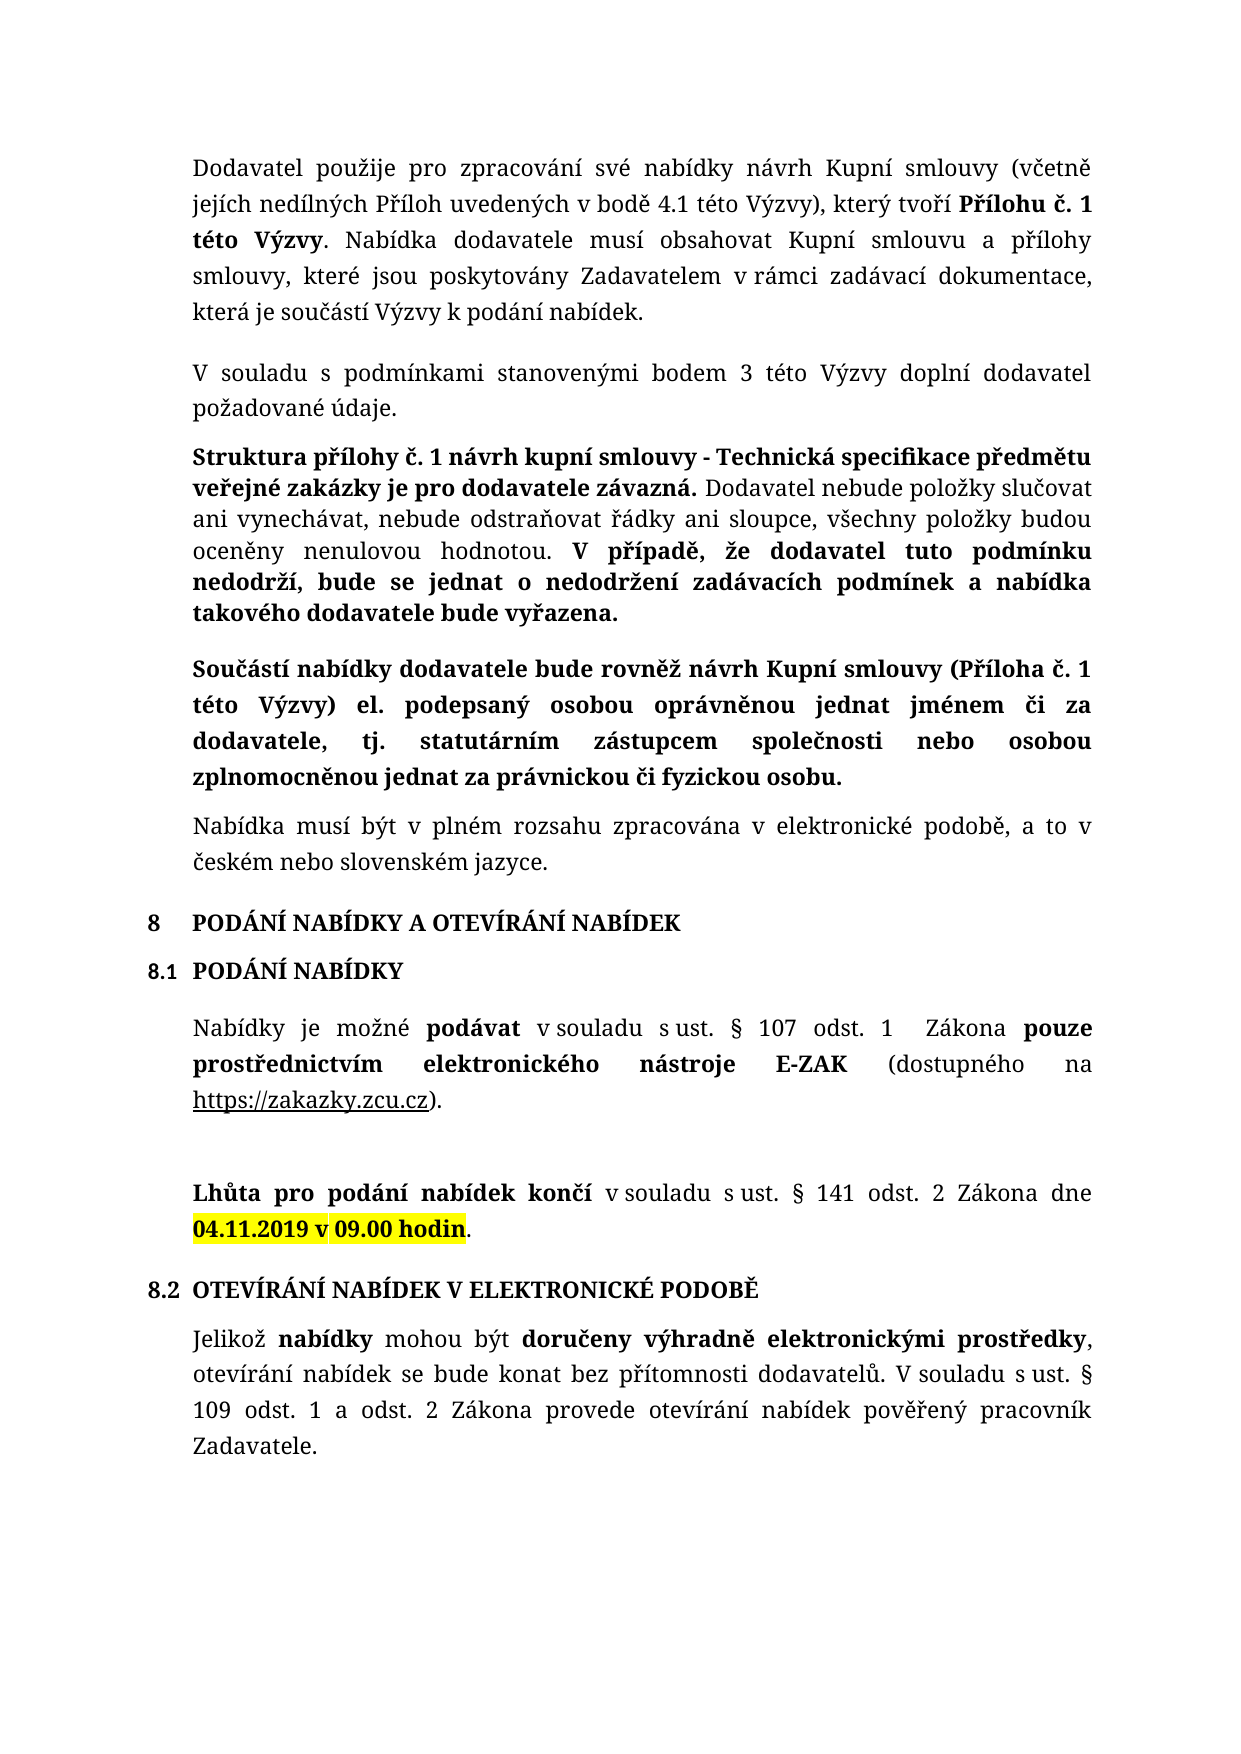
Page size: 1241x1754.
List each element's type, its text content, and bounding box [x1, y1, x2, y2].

subtitle 8.2 OTEVÍRÁNÍ NABÍDEK V ELEKTRONICKÉ PODOBĚ [148, 1274, 1093, 1305]
text 8.1 PODÁNÍ NABÍDKY [148, 955, 1093, 986]
text Nabídka musí být v plném rozsahu zpracována v elektronické podobě, a to v českém nebo slovenském jazyce. [193, 809, 1093, 877]
subtitle 8 PODÁNÍ NABÍDKY A OTEVÍRÁNÍ NABÍDEK [147, 906, 1093, 938]
text Jelikož nabídky mohou být doručeny výhradně elektronickými prostředky, otevírání nabídek se bude konat bez přítomnosti dodavatelů. V souladu s ust. § 109 odst. 1 a odst. 2 Zákona provede otevírání nabídek pověřený pracovník Zadavatele. [193, 1322, 1093, 1462]
text Dodavatel použije pro zpracování své nabídky návrh Kupní smlouvy (včetně jejích nedílných Příloh uvedených v bodě 4.1 této Výzvy), který tvoří Přílohu č. 1 této Výzvy. Nabídka dodavatele musí obsahovat Kupní smlouvu a přílohy smlouvy, které jsou poskytovány Zadavatelem v rámci zadávací dokumentace, která je součástí Výzvy k podání nabídek. [192, 152, 1093, 327]
text V souladu s podmínkami stanovenými bodem 3 této Výzvy doplní dodavatel požadované údaje. [192, 356, 1093, 424]
text Lhůta pro podání nabídek končí v souladu s ust. § 141 odst. 2 Zákona dne 04.11.2019 v 09.00 hodin. [193, 1177, 1093, 1244]
text Nabídky je možné podávat v souladu s ust. § 107 odst. 1 Zákona pouze prostřednictvím elektronického nástroje E-ZAK (dostupného na https://zakazky.zcu.cz). [193, 1012, 1093, 1115]
text Struktura přílohy č. 1 návrh kupní smlouvy - Technická specifikace předmětu veřejné zakázky je pro dodavatele závazná. Dodavatel nebude položky slučovat ani vynechávat, nebude odstraňovat řádky ani sloupce, všechny položky budou oceněny nenulovou hodnotou. V případě, že dodavatel tuto podmínku nedodrží, bude se jednat o nedodržení zadávacích podmínek a nabídka takového dodavatele bude vyřazena. [192, 441, 1093, 628]
text Součástí nabídky dodavatele bude rovněž návrh Kupní smlouvy (Příloha č. 1 této Výzvy) el. podepsaný osobou oprávněnou jednat jménem či za dodavatele, tj. statutárním zástupcem společnosti nebo osobou zplnomocněnou jednat za právnickou či fyzickou osobu. [192, 653, 1093, 792]
